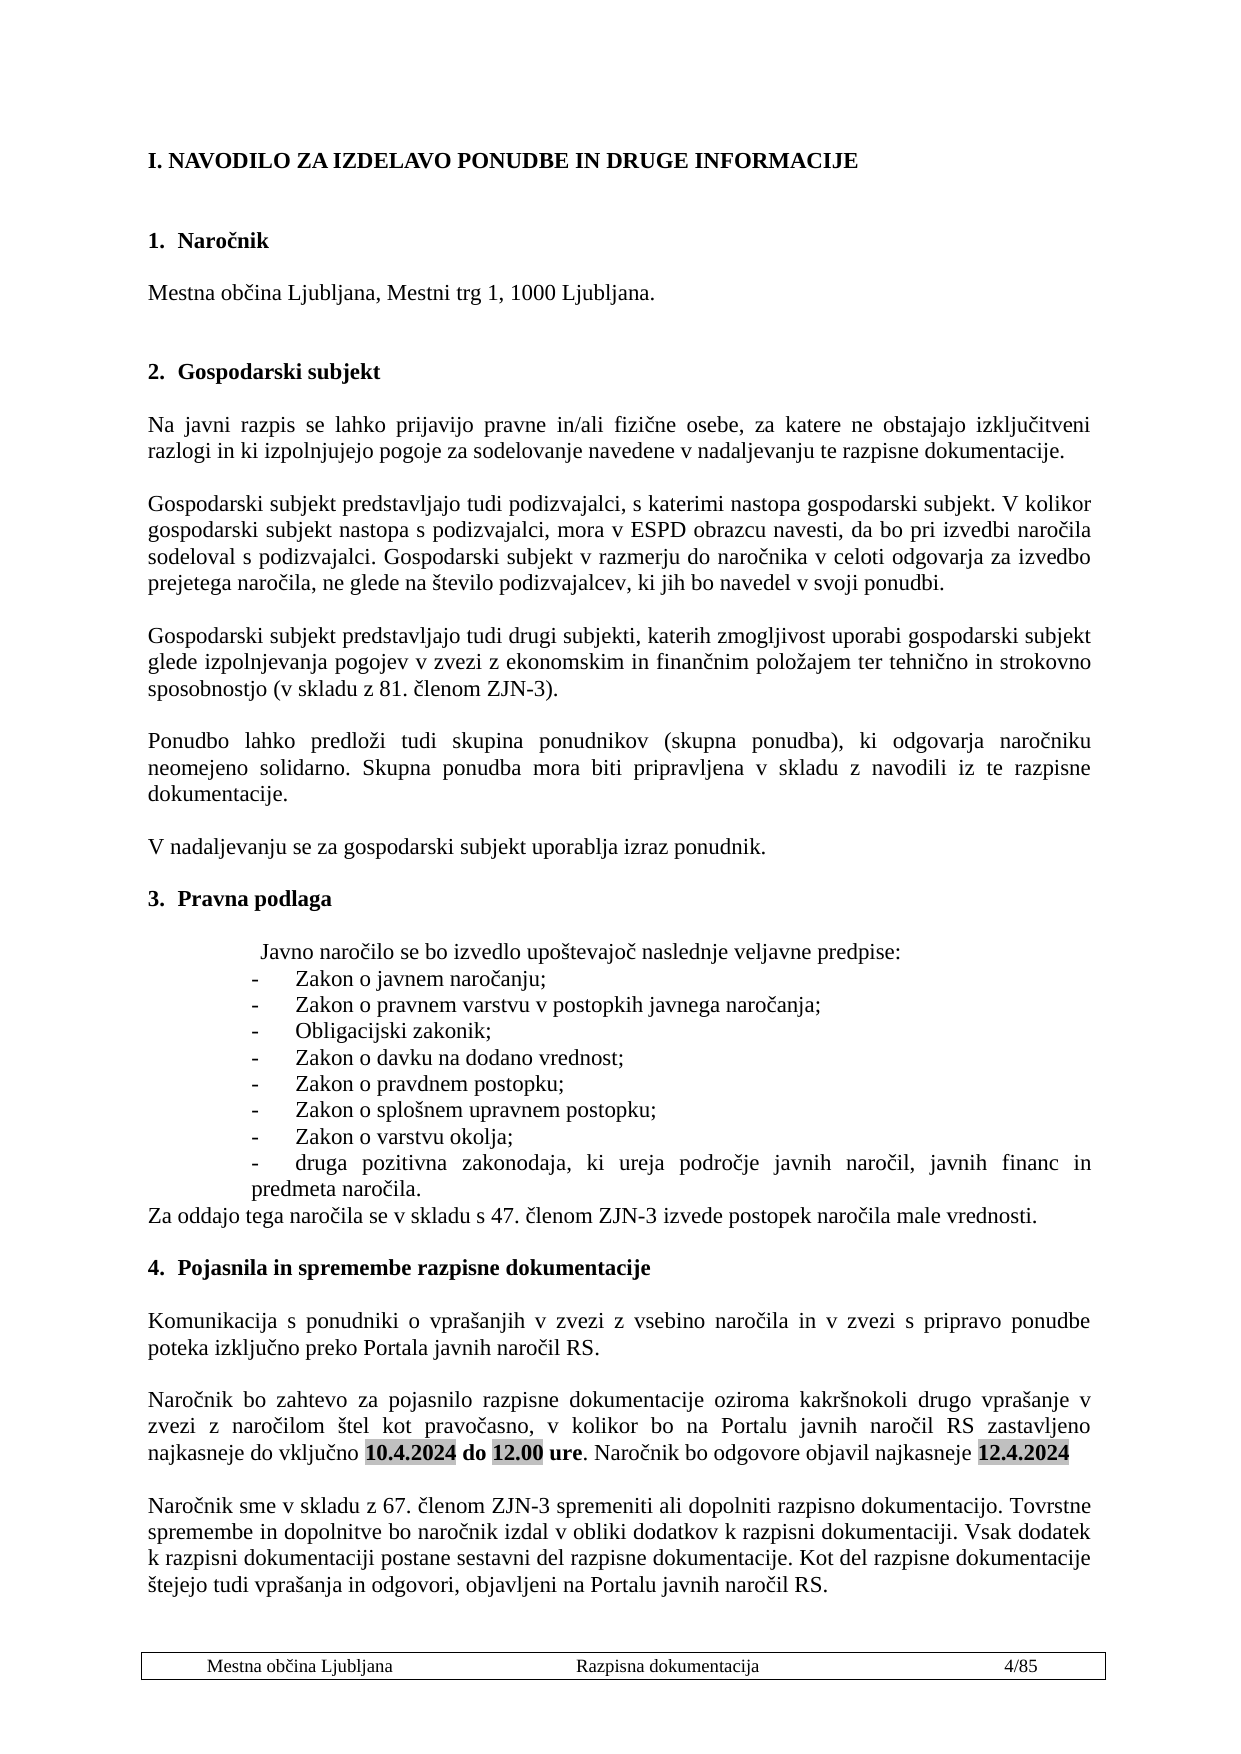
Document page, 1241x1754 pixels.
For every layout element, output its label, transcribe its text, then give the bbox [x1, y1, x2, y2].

text Ponudbo lahko predloži tudi skupina ponudnikov (skupna ponudba), ki odgovarja naročniku neomejeno solidarno. Skupna ponudba mora biti pripravljena v skladu z navodili iz te razpisne dokumentacije. [148, 727, 1093, 806]
subtitle Gospodarski subjekt [148, 358, 1093, 385]
list Zakon o splošnem upravnem postopku; [251, 1096, 1093, 1123]
text Komunikacija s ponudniki o vprašanjih v zvezi z vsebino naročila in v zvezi s pripravo ponudbe poteka izključno preko Portala javnih naročil RS. [148, 1307, 1093, 1360]
text Gospodarski subjekt predstavljajo tudi podizvajalci, s katerimi nastopa gospodarski subjekt. V kolikor gospodarski subjekt nastopa s podizvajalci, mora v ESPD obrazcu navesti, da bo pri izvedbi naročila sodeloval s podizvajalci. Gospodarski subjekt v razmerju do naročnika v celoti odgovarja za izvedbo prejetega naročila, ne glede na število podizvajalcev, ki jih bo navedel v svoji ponudbi. [148, 490, 1093, 596]
text Gospodarski subjekt predstavljajo tudi drugi subjekti, katerih zmogljivost uporabi gospodarski subjekt glede izpolnjevanja pogojev v zvezi z ekonomskim in finančnim položajem ter tehnično in strokovno sposobnostjo (v skladu z 81. členom ZJN-3). [148, 622, 1093, 701]
text Na javni razpis se lahko prijavijo pravne in/ali fizične osebe, za katere ne obstajajo izključitveni razlogi in ki izpolnjujejo pogoje za sodelovanje navedene v nadaljevanju te razpisne dokumentacije. [148, 411, 1093, 464]
list Zakon o javnem naročanju; [251, 964, 1093, 991]
text V nadaljevanju se za gospodarski subjekt uporablja izraz ponudnik. [148, 833, 1093, 859]
text Naročnik sme v skladu z 67. členom ZJN-3 spremeniti ali dopolniti razpisno dokumentacijo. Tovrstne spremembe in dopolnitve bo naročnik izdal v obliki dodatkov k razpisni dokumentaciji. Vsak dodatek k razpisni dokumentaciji postane sestavni del razpisne dokumentacije. Kot del razpisne dokumentacije štejejo tudi vprašanja in odgovori, objavljeni na Portalu javnih naročil RS. [148, 1492, 1093, 1597]
list Zakon o pravdnem postopku; [251, 1070, 1093, 1096]
subtitle Naročnik [148, 227, 1093, 253]
subtitle I. NAVODILO ZA IZDELAVO PONUDBE IN DRUGE INFORMACIJE [148, 148, 1093, 174]
text Mestna občina Ljubljana, Mestni trg 1, 1000 Ljubljana. [148, 279, 1093, 306]
text Za oddajo tega naročila se v skladu s 47. členom ZJN-3 izvede postopek naročila male vrednosti. [148, 1202, 1093, 1228]
list Zakon o davku na dodano vrednost; [251, 1044, 1093, 1070]
text Naročnik bo zahtevo za pojasnilo razpisne dokumentacije oziroma kakršnokoli drugo vprašanje v zvezi z naročilom štel kot pravočasno, v kolikor bo na Portalu javnih naročil RS zastavljeno najkasneje do vključno 10.4.2024 do 12.00 ure. Naročnik bo odgovore objavil najkasneje 12.4.2024 [148, 1386, 1093, 1465]
subtitle Pojasnila in spremembe razpisne dokumentacije [148, 1254, 1093, 1281]
list Zakon o varstvu okolja; [251, 1123, 1093, 1149]
list Zakon o pravnem varstvu v postopkih javnega naročanja; [251, 991, 1093, 1017]
list Obligacijski zakonik; [251, 1017, 1093, 1044]
subtitle Pravna podlaga [148, 886, 1093, 912]
list druga pozitivna zakonodaja, ki ureja področje javnih naročil, javnih financ in predmeta naročila. [251, 1149, 1093, 1202]
text Javno naročilo se bo izvedlo upoštevajoč naslednje veljavne predpise: [260, 938, 1093, 964]
